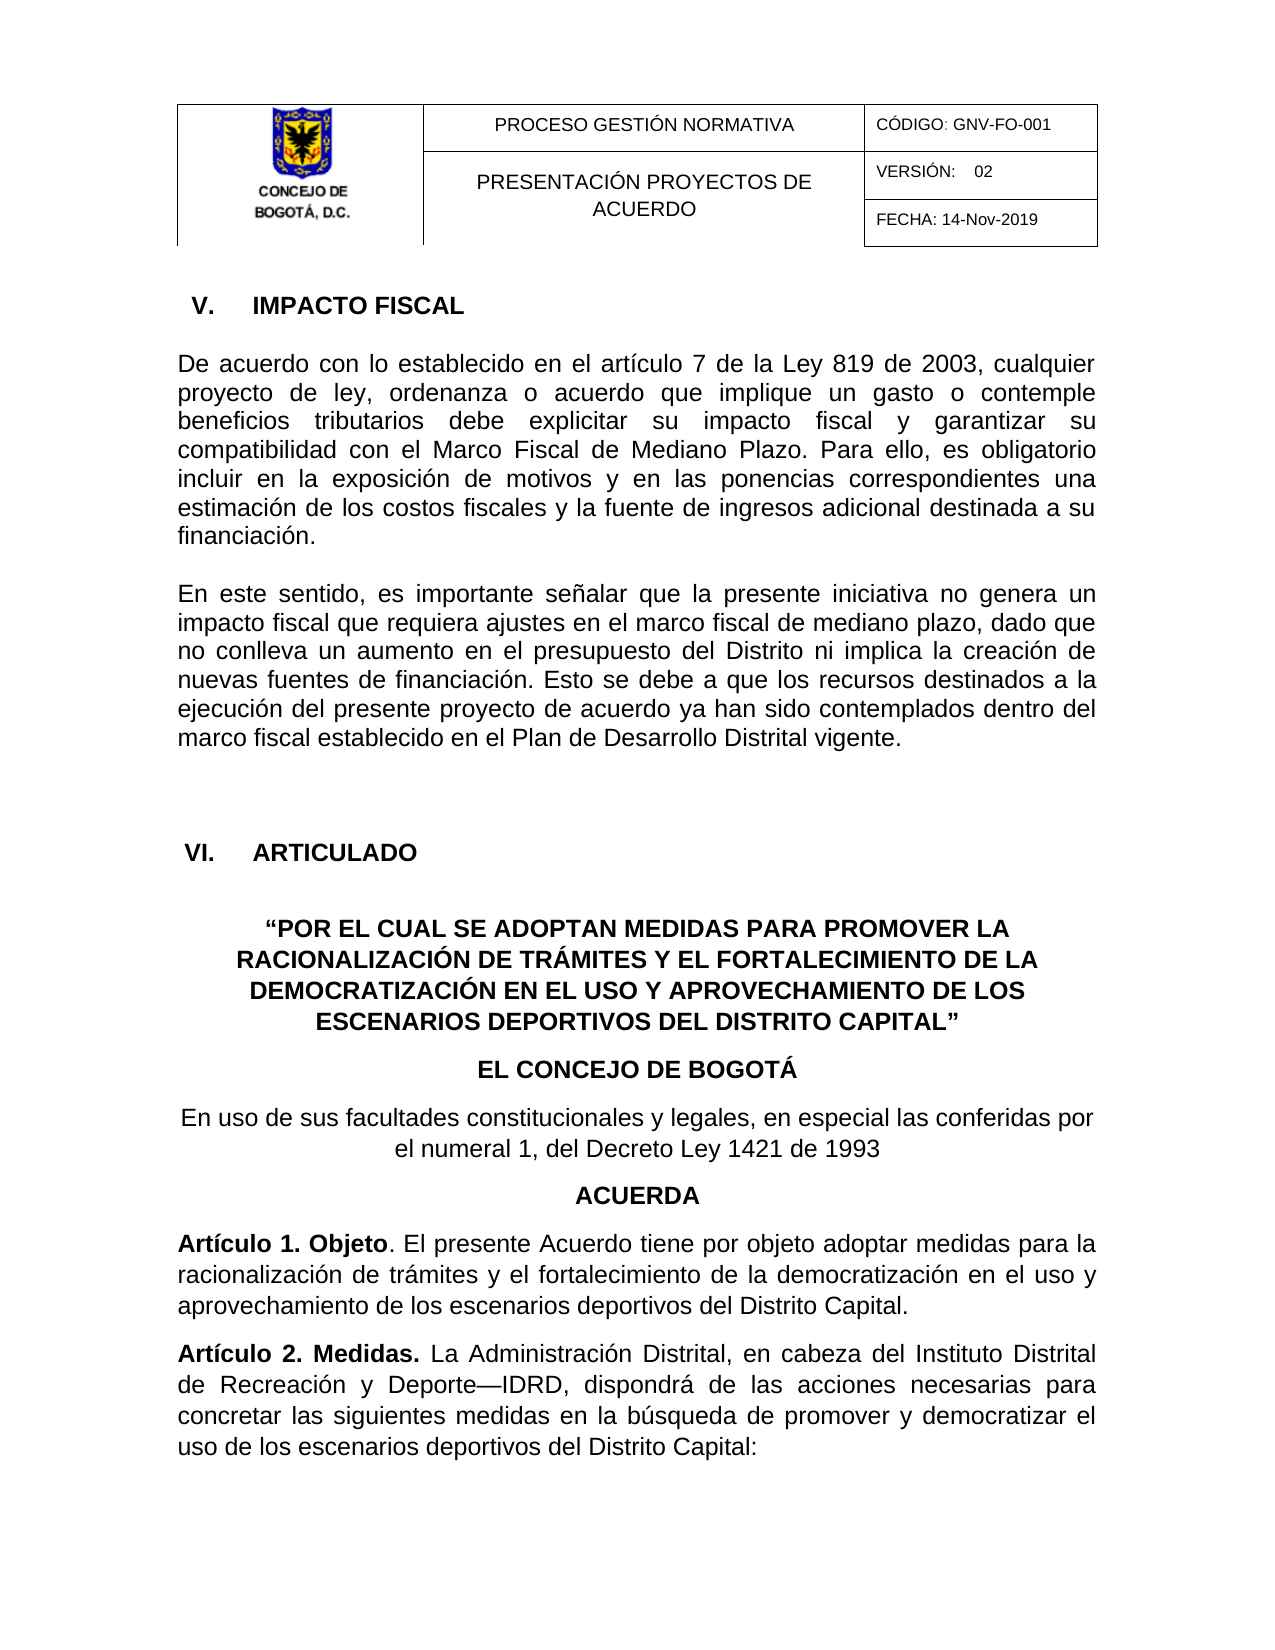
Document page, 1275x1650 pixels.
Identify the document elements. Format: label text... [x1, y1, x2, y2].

text Artículo 1. Objeto. El presente Acuerdo tiene por objeto adoptar medidas para la racionalización de trámites y el fortalecimiento de la democratización en el uso y aprovechamiento de los escenarios deportivos del Distrito Capital. [177, 1229, 1098, 1320]
text De acuerdo con lo establecido en el artículo 7 de la Ley 819 de 2003, cualquier proyecto de ley, ordenanza o acuerdo que implique un gasto o contemple beneficios tributarios debe explicitar su impacto fiscal y garantizar su compatibilidad con el Marco Fiscal de Mediano Plazo. Para ello, es obligatorio incluir en la exposición de motivos y en las ponencias correspondientes una estimación de los costos fiscales y la fuente de ingresos adicional destinada a su financiación. [177, 349, 1098, 550]
text “POR EL CUAL SE ADOPTAN MEDIDAS PARA PROMOVER LA RACIONALIZACIÓN DE TRÁMITES Y EL FORTALECIMIENTO DE LA DEMOCRATIZACIÓN EN EL USO Y APROVECHAMIENTO DE LOS ESCENARIOS DEPORTIVOS DEL DISTRITO CAPITAL” [177, 914, 1098, 1036]
text EL CONCEJO DE BOGOTÁ [177, 1055, 1098, 1083]
text Artículo 2. Medidas. La Administración Distrital, en cabeza del Instituto Distrital de Recreación y Deporte—IDRD, dispondrá de las acciones necesarias para concretar las siguientes medidas en la búsqueda de promover y democratizar el uso de los escenarios deportivos del Distrito Capital: [177, 1339, 1098, 1461]
text En este sentido, es importante señalar que la presente iniciativa no genera un impacto fiscal que requiera ajustes en el marco fiscal de mediano plazo, dado que no conlleva un aumento en el presupuesto del Distrito ni implica la creación de nuevas fuentes de financiación. Esto se debe a que los recursos destinados a la ejecución del presente proyecto de acuerdo ya han sido contemplados dentro del marco fiscal establecido en el Plan de Desarrollo Distrital vigente. [177, 579, 1098, 751]
list IMPACTO FISCAL [215, 291, 1098, 320]
picture [231, 106, 370, 237]
text En uso de sus facultades constitucionales y legales, en especial las conferidas por el numeral 1, del Decreto Ley 1421 de 1993 [177, 1102, 1098, 1162]
text ACUERDA [177, 1181, 1098, 1210]
list ARTICULADO [215, 837, 1098, 866]
